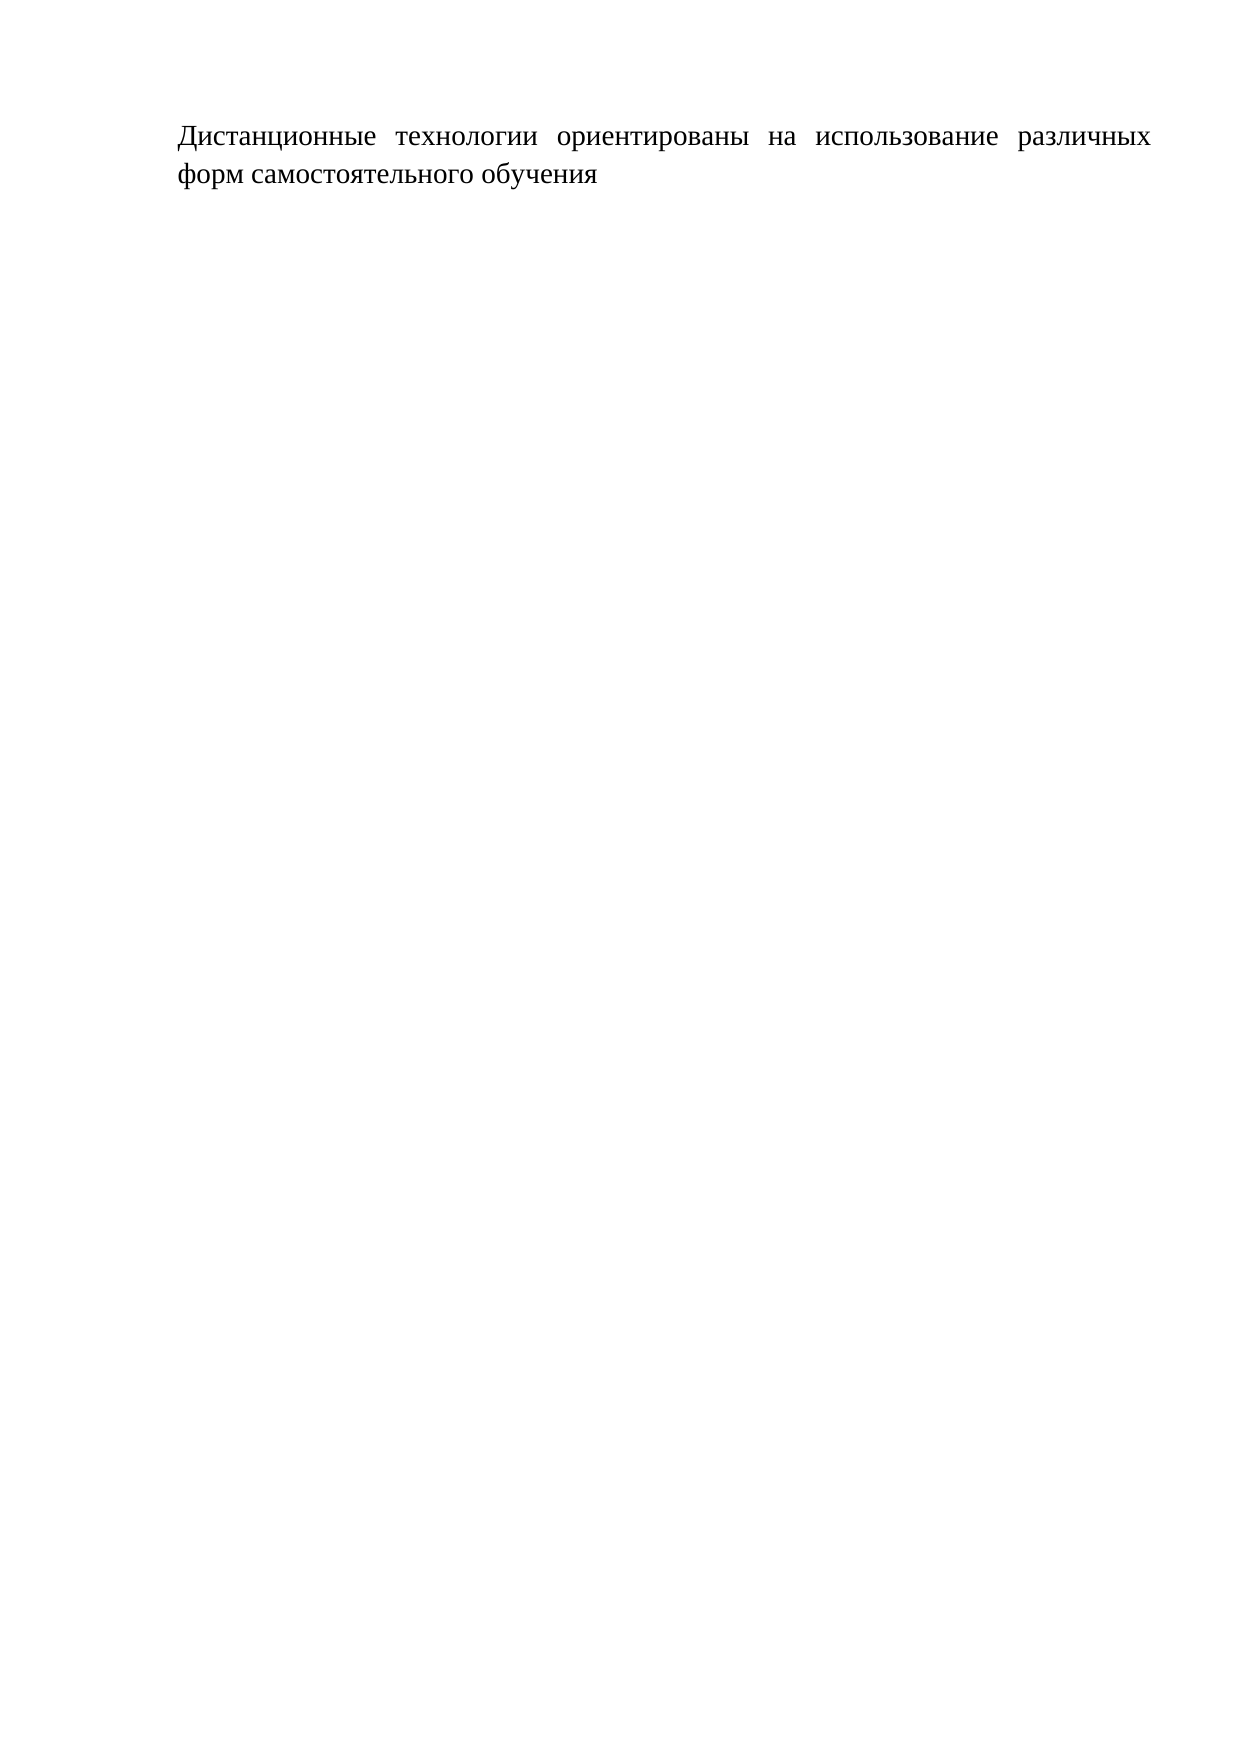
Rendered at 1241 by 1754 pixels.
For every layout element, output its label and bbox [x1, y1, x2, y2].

text [177, 118, 1152, 190]
